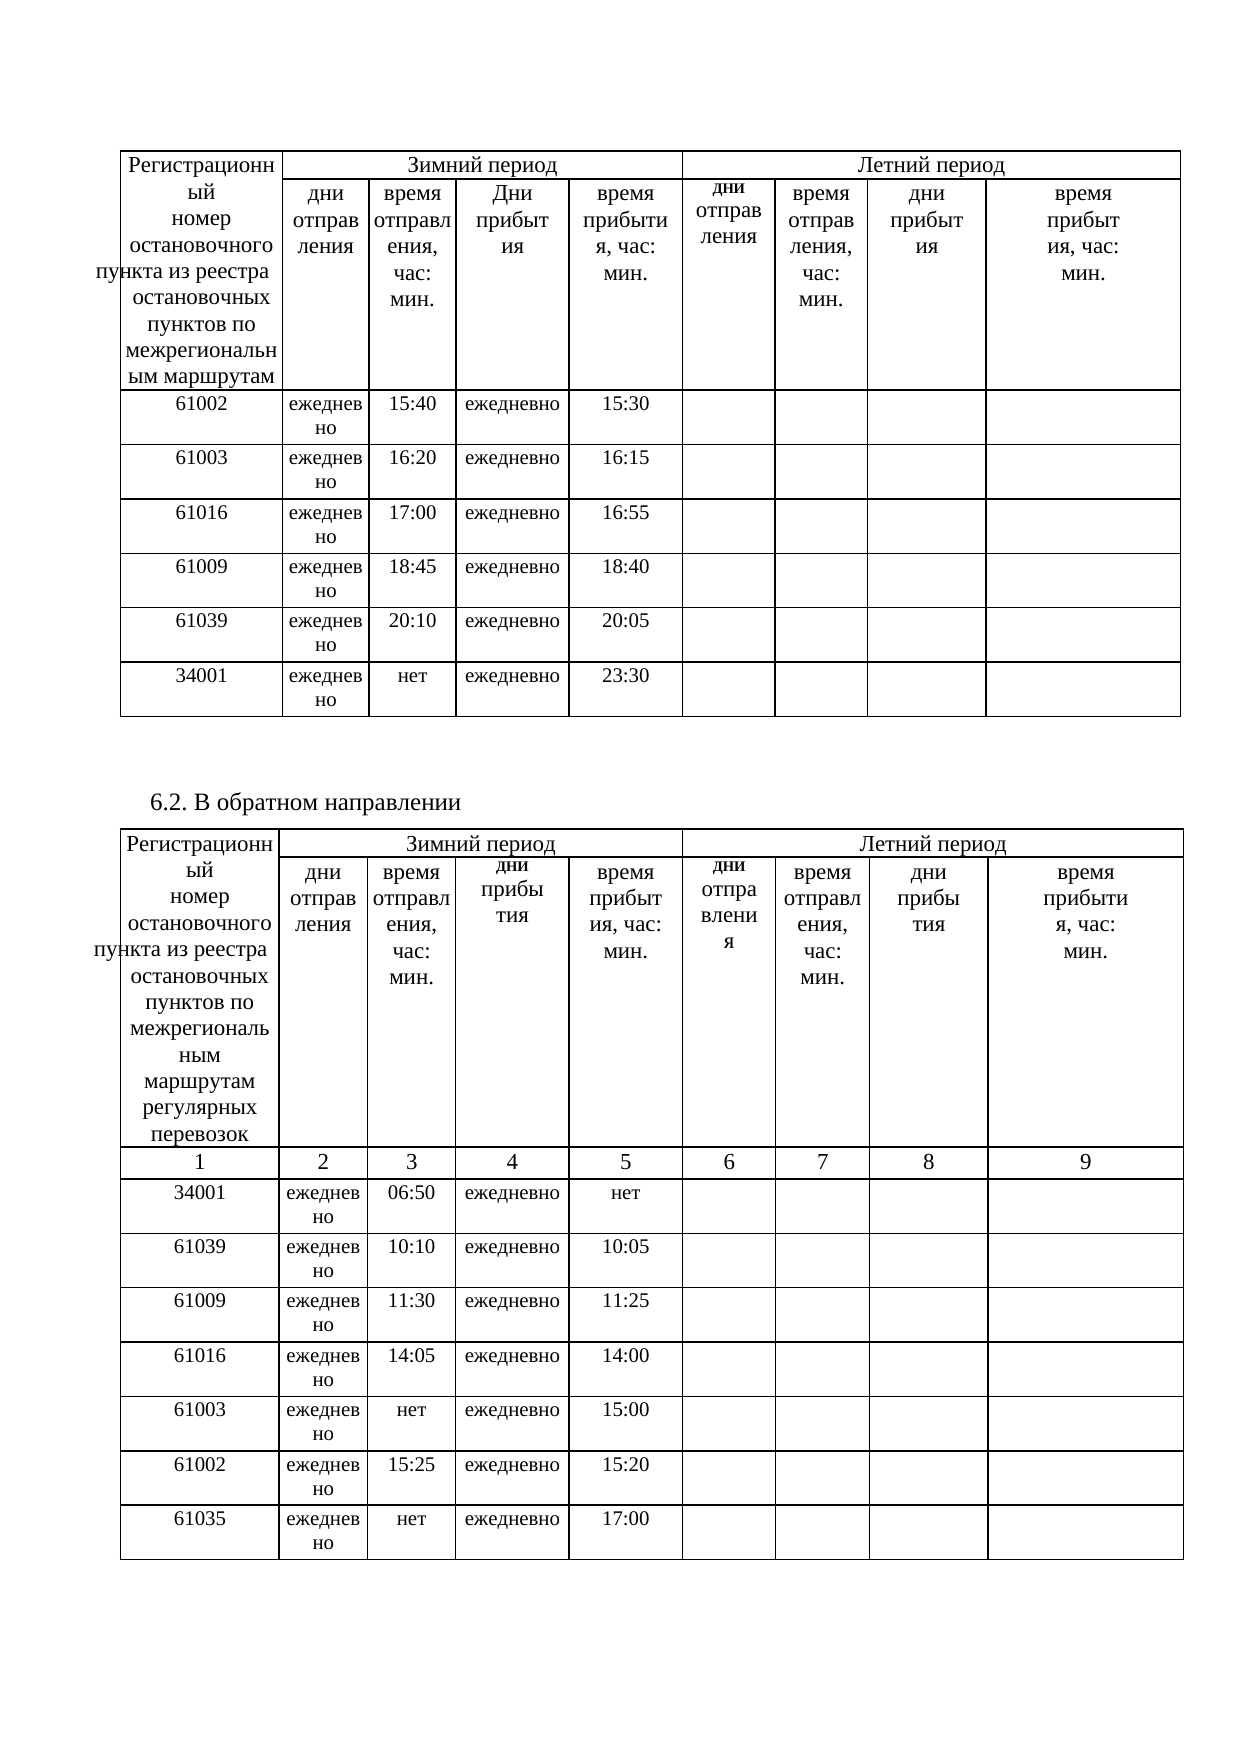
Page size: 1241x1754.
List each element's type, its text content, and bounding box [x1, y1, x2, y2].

table_cell [868, 663, 985, 716]
table_cell [868, 554, 985, 607]
table_cell 10:10 [368, 1234, 455, 1287]
table_cell [683, 1343, 775, 1396]
table_cell 06:50 [368, 1180, 455, 1232]
table_cell ежедневно [283, 391, 368, 444]
table_cell 1 [121, 1148, 278, 1178]
text 6.2. В обратном направлении [150, 787, 1090, 816]
table_cell 7 [776, 1148, 869, 1178]
table_cell [683, 1452, 775, 1504]
table_cell 61009 [121, 1288, 278, 1341]
table_cell 15:20 [570, 1452, 682, 1504]
table_cell время отправ ления, час: мин. [776, 180, 867, 389]
table_cell 14:00 [570, 1343, 682, 1396]
table_cell [987, 608, 1180, 661]
table_cell ежедневно [456, 1506, 568, 1559]
table_cell [776, 1343, 869, 1396]
table_cell [683, 1397, 775, 1450]
table_cell [870, 1397, 987, 1450]
table_cell 61035 [121, 1506, 278, 1559]
table_header Летний период [683, 152, 1180, 178]
table_cell 9 [989, 1148, 1183, 1178]
table_cell [987, 554, 1180, 607]
table_cell 61039 [121, 608, 282, 661]
table_cell ежедневно [457, 445, 568, 498]
table_cell ДНИ прибы тия [456, 858, 568, 1146]
table_cell ежедневно [456, 1452, 568, 1504]
table_cell [776, 1180, 869, 1232]
table_cell время прибыти я, час: мин. [570, 180, 682, 389]
table_cell [683, 445, 774, 498]
table_cell ежедневно [457, 391, 568, 444]
table_cell [776, 663, 867, 716]
table_cell 5 [570, 1148, 682, 1178]
table_cell [776, 445, 867, 498]
table_cell ежедневно [457, 554, 568, 607]
table_cell [776, 500, 867, 552]
table_cell [868, 445, 985, 498]
table_cell ежедневно [280, 1452, 367, 1504]
table_cell 18:40 [570, 554, 682, 607]
table_cell дни прибыт ия [868, 180, 985, 389]
table_cell 15:40 [370, 391, 455, 444]
table_cell 20:10 [370, 608, 455, 661]
table_cell время прибыт ия, час: мин. [570, 858, 682, 1146]
table_cell [683, 1180, 775, 1232]
table_cell [989, 1343, 1183, 1396]
table_cell ежедневно [280, 1180, 367, 1232]
table_cell дни отправ ления [283, 180, 368, 389]
table_cell [870, 1288, 987, 1341]
table_cell ежедневно [280, 1288, 367, 1341]
table_cell [683, 1234, 775, 1287]
table_cell [776, 1234, 869, 1287]
table_cell [870, 1506, 987, 1559]
table_cell 61016 [121, 500, 282, 552]
table_cell 23:30 [570, 663, 682, 716]
table_cell [776, 1506, 869, 1559]
table_cell время прибыти я, час: мин. [989, 858, 1183, 1146]
table_cell [989, 1506, 1183, 1559]
table_cell [987, 663, 1180, 716]
table_cell ежедневно [280, 1397, 367, 1450]
table_cell ежедневно [283, 500, 368, 552]
table_cell ДНИ отправ ления [683, 180, 774, 389]
table_cell 17:00 [370, 500, 455, 552]
table_cell [683, 391, 774, 444]
table_cell ежедневно [283, 663, 368, 716]
table_cell [683, 608, 774, 661]
table_cell ежедневно [457, 663, 568, 716]
table_cell [868, 391, 985, 444]
table_cell [683, 1506, 775, 1559]
table_cell время отправл ения, час: мин. [776, 858, 869, 1146]
table_cell 11:25 [570, 1288, 682, 1341]
table_cell нет [370, 663, 455, 716]
table_cell 61003 [121, 445, 282, 498]
table_cell 16:20 [370, 445, 455, 498]
table_cell [989, 1288, 1183, 1341]
table_cell ежедневно [283, 445, 368, 498]
table_cell [987, 445, 1180, 498]
table_cell [868, 500, 985, 552]
table_cell [776, 1452, 869, 1504]
table_cell ежедневно [457, 608, 568, 661]
table_cell 61016 [121, 1343, 278, 1396]
table_cell ежедневно [456, 1180, 568, 1232]
table_cell 61002 [121, 1452, 278, 1504]
table_cell ежедневно [283, 608, 368, 661]
table_cell [870, 1343, 987, 1396]
table_header Зимний период [283, 152, 682, 178]
table_cell 15:30 [570, 391, 682, 444]
table_cell ежедневно [280, 1506, 367, 1559]
table_cell нет [368, 1506, 455, 1559]
table_cell 16:15 [570, 445, 682, 498]
table_cell ежедневно [283, 554, 368, 607]
table_cell ежедневно [280, 1343, 367, 1396]
table_cell 34001 [121, 663, 282, 716]
table_cell [989, 1234, 1183, 1287]
table_cell ежедневно [280, 1234, 367, 1287]
table_header Регистрационный номер остановочного пункта из реестра остановочных пунктов по межрегиональным маршрутам регулярных перевозок [121, 830, 278, 1146]
table_cell ежедневно [457, 500, 568, 552]
table_cell нет [368, 1397, 455, 1450]
table_cell [776, 1397, 869, 1450]
table_cell 61003 [121, 1397, 278, 1450]
table_cell 16:55 [570, 500, 682, 552]
table_cell [776, 1288, 869, 1341]
table_cell [989, 1180, 1183, 1232]
table_cell [870, 1234, 987, 1287]
table_cell [870, 1452, 987, 1504]
table_cell [683, 663, 774, 716]
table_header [121, 152, 282, 389]
table_cell 20:05 [570, 608, 682, 661]
table_cell 17:00 [570, 1506, 682, 1559]
table_cell нет [570, 1180, 682, 1232]
table_cell время отправл ения, час: мин. [370, 180, 455, 389]
table_cell 14:05 [368, 1343, 455, 1396]
table_cell [683, 1288, 775, 1341]
table_cell ДНИ отпра влени я [683, 858, 775, 1146]
table_cell [683, 554, 774, 607]
table_cell 61039 [121, 1234, 278, 1287]
table_cell [987, 500, 1180, 552]
table_cell [776, 608, 867, 661]
table_cell время прибыт ия, час: мин. [987, 180, 1180, 389]
table_cell ежедневно [456, 1343, 568, 1396]
table_cell [870, 1180, 987, 1232]
table_cell время отправл ения, час: мин. [368, 858, 455, 1146]
table_cell 61009 [121, 554, 282, 607]
table_cell 11:30 [368, 1288, 455, 1341]
table_cell 15:25 [368, 1452, 455, 1504]
table_cell 34001 [121, 1180, 278, 1232]
table_cell [989, 1397, 1183, 1450]
table_cell дни отправ ления [280, 858, 367, 1146]
table_cell [987, 391, 1180, 444]
table_cell [776, 391, 867, 444]
table_cell [683, 500, 774, 552]
table_cell ежедневно [456, 1234, 568, 1287]
table_cell [868, 608, 985, 661]
table_cell 3 [368, 1148, 455, 1178]
table_cell 2 [280, 1148, 367, 1178]
table_cell ежедневно [456, 1288, 568, 1341]
table_header Зимний период [280, 830, 682, 856]
table_cell [989, 1452, 1183, 1504]
table_cell 61002 [121, 391, 282, 444]
table_cell 10:05 [570, 1234, 682, 1287]
table_cell дни прибы тия [870, 858, 987, 1146]
table_cell 6 [683, 1148, 775, 1178]
table_header Летний период [683, 830, 1183, 856]
table_cell 4 [456, 1148, 568, 1178]
table_cell 8 [870, 1148, 987, 1178]
table_cell 18:45 [370, 554, 455, 607]
table_cell [776, 554, 867, 607]
table_cell 15:00 [570, 1397, 682, 1450]
table_cell Дни прибыт ия [457, 180, 568, 389]
table_cell ежедневно [456, 1397, 568, 1450]
